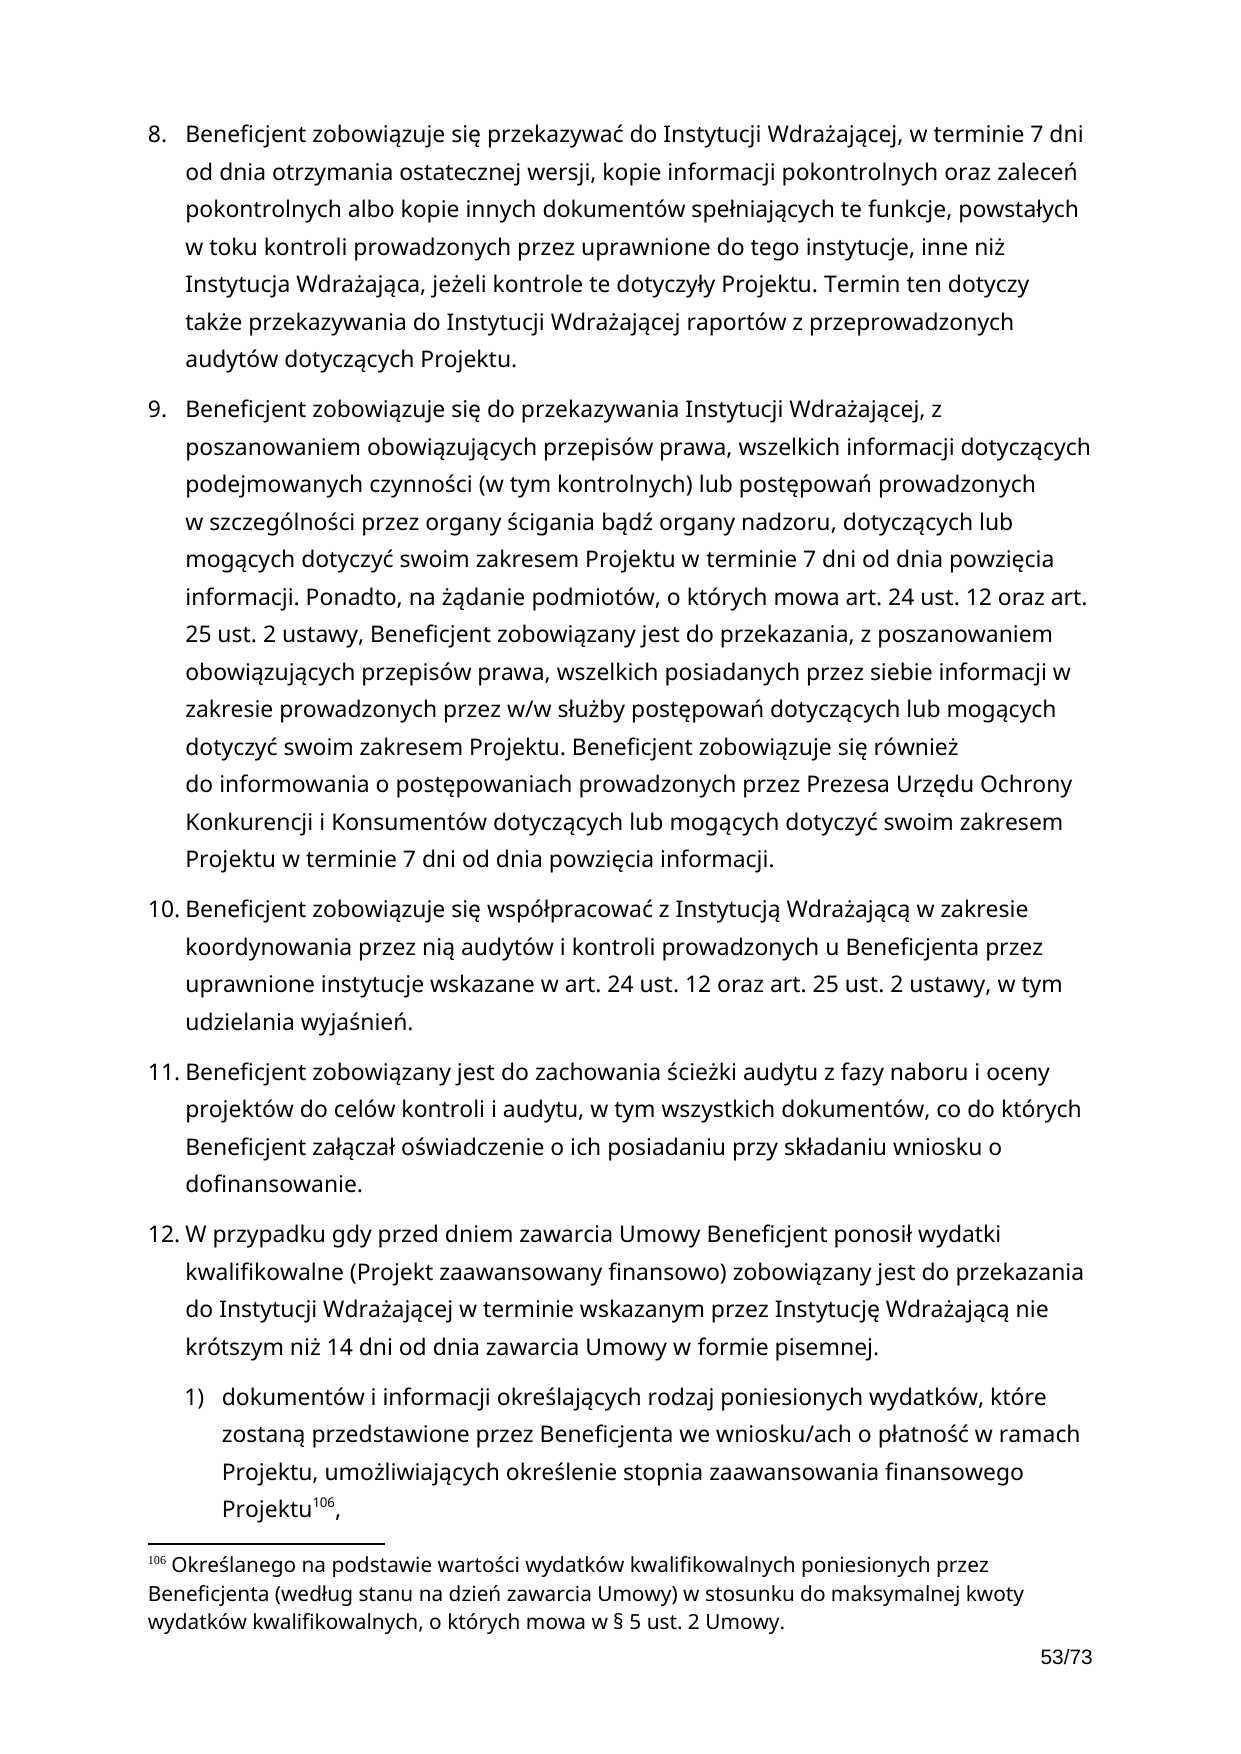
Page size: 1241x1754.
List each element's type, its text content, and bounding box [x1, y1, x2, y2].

list Beneficjent zobowiązuje się przekazywać do Instytucji Wdrażającej, w terminie 7 dni od dnia otrzymania ostatecznej wersji, kopie informacji pokontrolnych oraz zaleceń pokontrolnych albo kopie innych dokumentów spełniających te funkcje, powstałych w toku kontroli prowadzonych przez uprawnione do tego instytucje, inne niż Instytucja Wdrażająca, jeżeli kontrole te dotyczyły Projektu. Termin ten dotyczy także przekazywania do Instytucji Wdrażającej raportów z przeprowadzonych audytów dotyczących Projektu. [148, 118, 1092, 374]
list Beneficjent zobowiązany jest do zachowania ścieżki audytu z fazy naboru i oceny projektów do celów kontroli i audytu, w tym wszystkich dokumentów, co do których Beneficjent załączał oświadczenie o ich posiadaniu przy składaniu wniosku o dofinansowanie. [148, 1056, 1092, 1199]
list Beneficjent zobowiązuje się współpracować z Instytucją Wdrażającą w zakresie koordynowania przez nią audytów i kontroli prowadzonych u Beneficjenta przez uprawnione instytucje wskazane w art. 24 ust. 12 oraz art. 25 ust. 2 ustawy, w tym udzielania wyjaśnień. [148, 893, 1092, 1037]
list W przypadku gdy przed dniem zawarcia Umowy Beneficjent ponosił wydatki kwalifikowalne (Projekt zaawansowany finansowo) zobowiązany jest do przekazania do Instytucji Wdrażającej w terminie wskazanym przez Instytucję Wdrażającą nie krótszym niż 14 dni od dnia zawarcia Umowy w formie pisemnej. [148, 1218, 1092, 1362]
list dokumentów i informacji określających rodzaj poniesionych wydatków, które zostaną przedstawione przez Beneficjenta we wniosku/ach o płatność w ramach Projektu, umożliwiających określenie stopnia zaawansowania finansowego Projektu, [184, 1381, 1092, 1524]
list Beneficjent zobowiązuje się do przekazywania Instytucji Wdrażającej, z poszanowaniem obowiązujących przepisów prawa, wszelkich informacji dotyczących podejmowanych czynności (w tym kontrolnych) lub postępowań prowadzonych w szczególności przez organy ścigania bądź organy nadzoru, dotyczących lub mogących dotyczyć swoim zakresem Projektu w terminie 7 dni od dnia powzięcia informacji. Ponadto, na żądanie podmiotów, o których mowa art. 24 ust. 12 oraz art. 25 ust. 2 ustawy, Beneficjent zobowiązany jest do przekazania, z poszanowaniem obowiązujących przepisów prawa, wszelkich posiadanych przez siebie informacji w zakresie prowadzonych przez w/w służby postępowań dotyczących lub mogących dotyczyć swoim zakresem Projektu. Beneficjent zobowiązuje się również do informowania o postępowaniach prowadzonych przez Prezesa Urzędu Ochrony Konkurencji i Konsumentów dotyczących lub mogących dotyczyć swoim zakresem Projektu w terminie 7 dni od dnia powzięcia informacji. [148, 393, 1092, 874]
